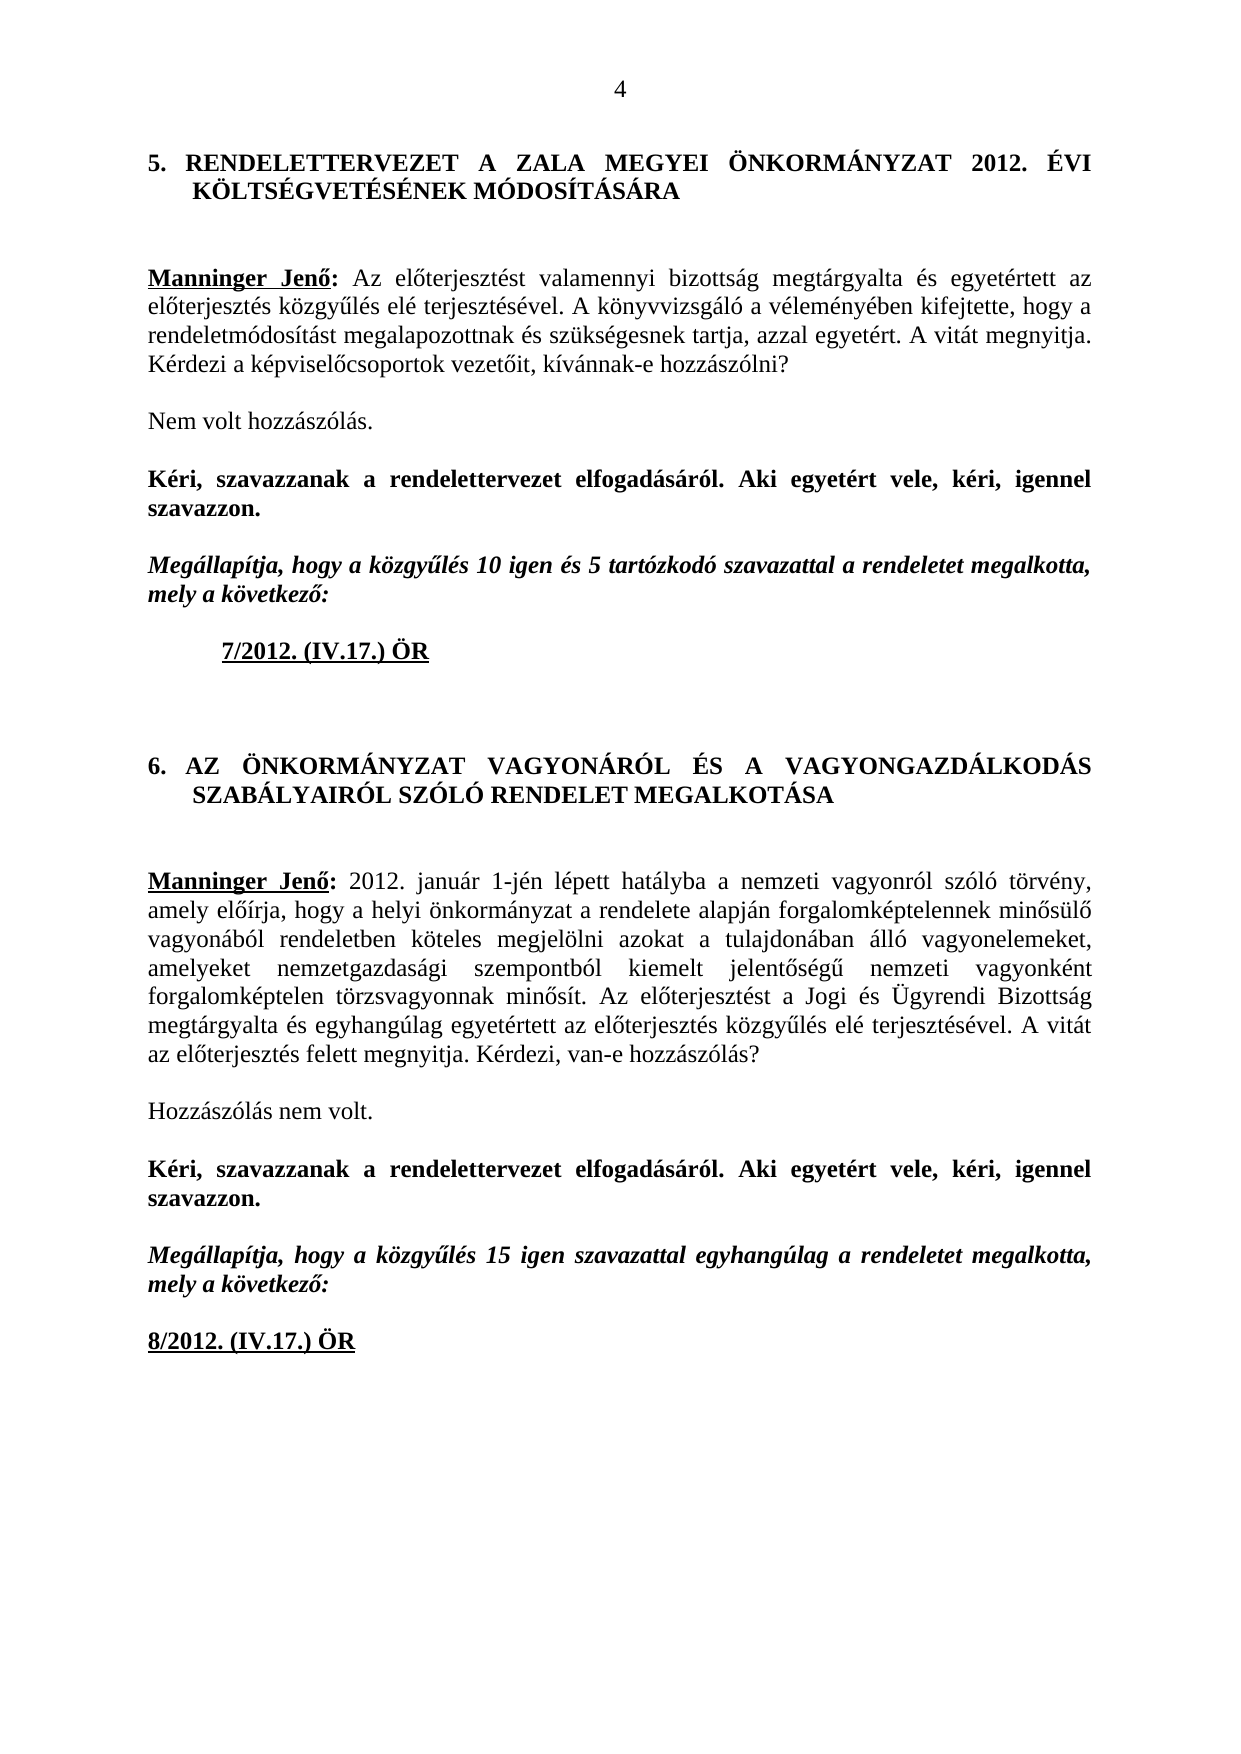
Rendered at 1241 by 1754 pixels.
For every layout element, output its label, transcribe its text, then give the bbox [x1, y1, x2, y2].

text Nem volt hozzászólás. [148, 406, 1093, 435]
text 8/2012. (IV.17.) ÖR [148, 1326, 1093, 1355]
text Kéri, szavazzanak a rendelettervezet elfogadásáról. Aki egyetért vele, kéri, igennel szavazzon. [148, 464, 1093, 521]
text Megállapítja, hogy a közgyűlés 15 igen szavazattal egyhangúlag a rendeletet megalkotta, mely a következő: [148, 1240, 1093, 1298]
list RENDELETTERVEZET A ZALA MEGYEI ÖNKORMÁNYZAT 2012. ÉVI KÖLTSÉGVETÉSÉNEK MÓDOSÍTÁSÁRA [148, 148, 1093, 205]
text Kéri, szavazzanak a rendelettervezet elfogadásáról. Aki egyetért vele, kéri, igennel szavazzon. [148, 1154, 1093, 1211]
text 7/2012. (IV.17.) ÖR [221, 636, 1093, 665]
text Hozzászólás nem volt. [148, 1096, 1093, 1125]
text Megállapítja, hogy a közgyűlés 10 igen és 5 tartózkodó szavazattal a rendeletet megalkotta, mely a következő: [148, 550, 1093, 608]
list AZ ÖNKORMÁNYZAT VAGYONÁRÓL ÉS A VAGYONGAZDÁLKODÁS SZABÁLYAIRÓL SZÓLÓ RENDELET MEGALKOTÁSA [148, 751, 1093, 809]
text Manninger Jenő: 2012. január 1-jén lépett hatályba a nemzeti vagyonról szóló törvény, amely előírja, hogy a helyi önkormányzat a rendelete alapján forgalomképtelennek minősülő vagyonából rendeletben köteles megjelölni azokat a tulajdonában álló vagyonelemeket, amelyeket nemzetgazdasági szempontból kiemelt jelentőségű nemzeti vagyonként forgalomképtelen törzsvagyonnak minősít. Az előterjesztést a Jogi és Ügyrendi Bizottság megtárgyalta és egyhangúlag egyetértett az előterjesztés közgyűlés elé terjesztésével. A vitát az előterjesztés felett megnyitja. Kérdezi, van-e hozzászólás? [148, 866, 1093, 1068]
text Manninger Jenő: Az előterjesztést valamennyi bizottság megtárgyalta és egyetértett az előterjesztés közgyűlés elé terjesztésével. A könyvvizsgáló a véleményében kifejtette, hogy a rendeletmódosítást megalapozottnak és szükségesnek tartja, azzal egyetért. A vitát megnyitja. Kérdezi a képviselőcsoportok vezetőit, kívánnak-e hozzászólni? [148, 263, 1093, 378]
